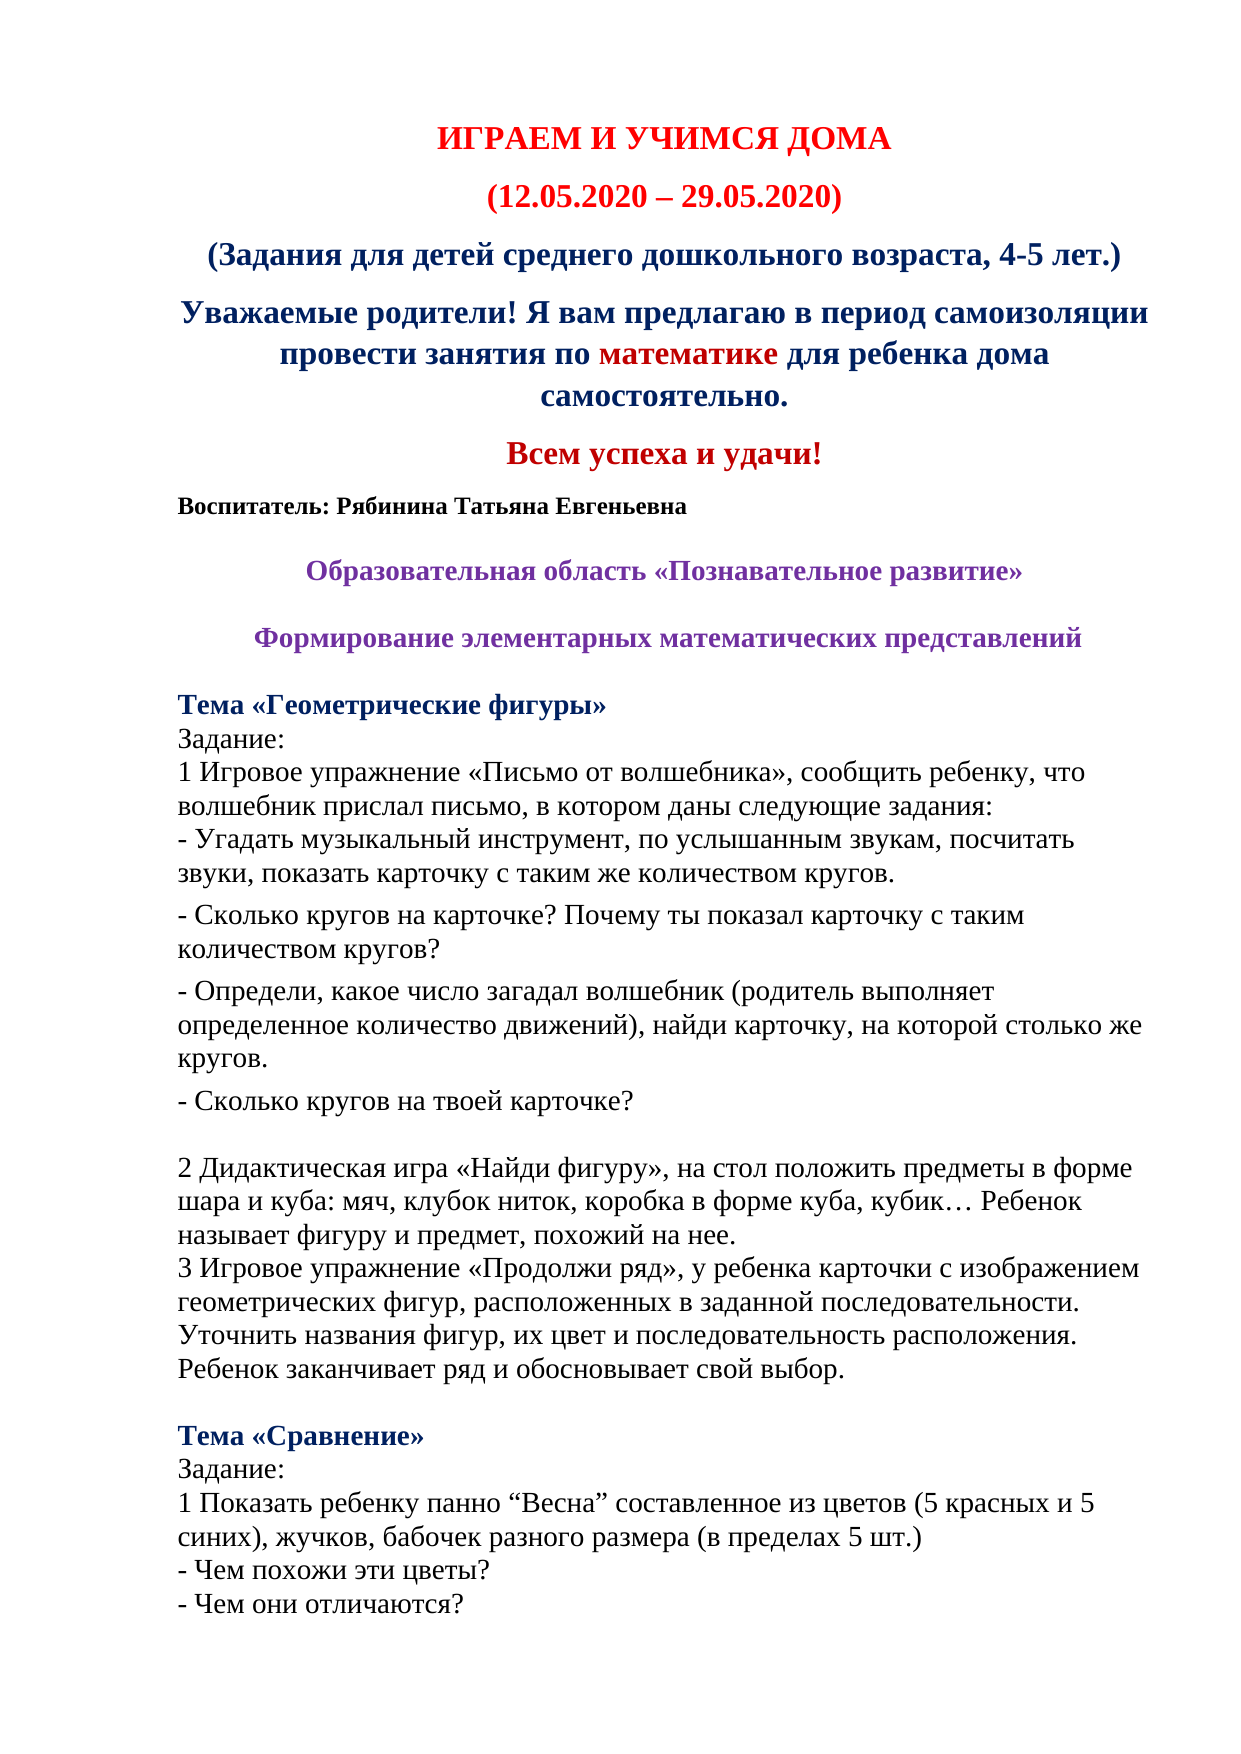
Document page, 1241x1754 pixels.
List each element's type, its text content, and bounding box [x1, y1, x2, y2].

text - Определи, какое число загадал волшебник (родитель выполняет определенное количество движений), найди карточку, на которой столько же кругов. [177, 973, 1152, 1074]
text - Чем они отличаются? [177, 1586, 1152, 1619]
text Образовательная область «Познавательное развитие» [177, 553, 1152, 587]
text ИГРАЕМ И УЧИМСЯ ДОМА [177, 118, 1152, 156]
text (12.05.2020 – 29.05.2020) [177, 176, 1152, 214]
text Тема «Сравнение» [177, 1418, 1152, 1452]
text 1 Игровое упражнение «Письмо от волшебника», сообщить ребенку, что волшебник прислал письмо, в котором даны следующие задания: [177, 754, 1152, 822]
text - Чем похожи эти цветы? [177, 1552, 1152, 1586]
text (Задания для детей среднего дошкольного возраста, 4-5 лет.) [177, 234, 1152, 272]
text Задание: [177, 721, 1152, 754]
text Воспитатель: Рябинина Татьяна Евгеньевна [177, 491, 1152, 520]
text Задание: [177, 1452, 1152, 1485]
text Тема «Геометрические фигуры» [177, 687, 1152, 721]
text 2 Дидактическая игра «Найди фигуру», на стол положить предметы в форме шара и куба: мяч, клубок ниток, коробка в форме куба, кубик… Ребенок называет фигуру и предмет, похожий на нее. [177, 1150, 1152, 1250]
text Уважаемые родители! Я вам предлагаю в период самоизоляции провести занятия по математике для ребенка дома самостоятельно. [177, 292, 1152, 413]
text 1 Показать ребенку панно “Весна” составленное из цветов (5 красных и 5 синих), жучков, бабочек разного размера (в пределах 5 шт.) [177, 1485, 1152, 1552]
text - Сколько кругов на карточке? Почему ты показал карточку с таким количеством кругов? [177, 897, 1152, 964]
text Формирование элементарных математических представлений [177, 620, 1152, 654]
text 3 Игровое упражнение «Продолжи ряд», у ребенка карточки с изображением геометрических фигур, расположенных в заданной последовательности. Уточнить названия фигур, их цвет и последовательность расположения. Ребенок заканчивает ряд и обосновывает свой выбор. [177, 1250, 1152, 1384]
text - Сколько кругов на твоей карточке? [177, 1083, 1152, 1116]
text Всем успеха и удачи! [177, 433, 1152, 471]
text - Угадать музыкальный инструмент, по услышанным звукам, посчитать звуки, показать карточку с таким же количеством кругов. [177, 822, 1152, 889]
